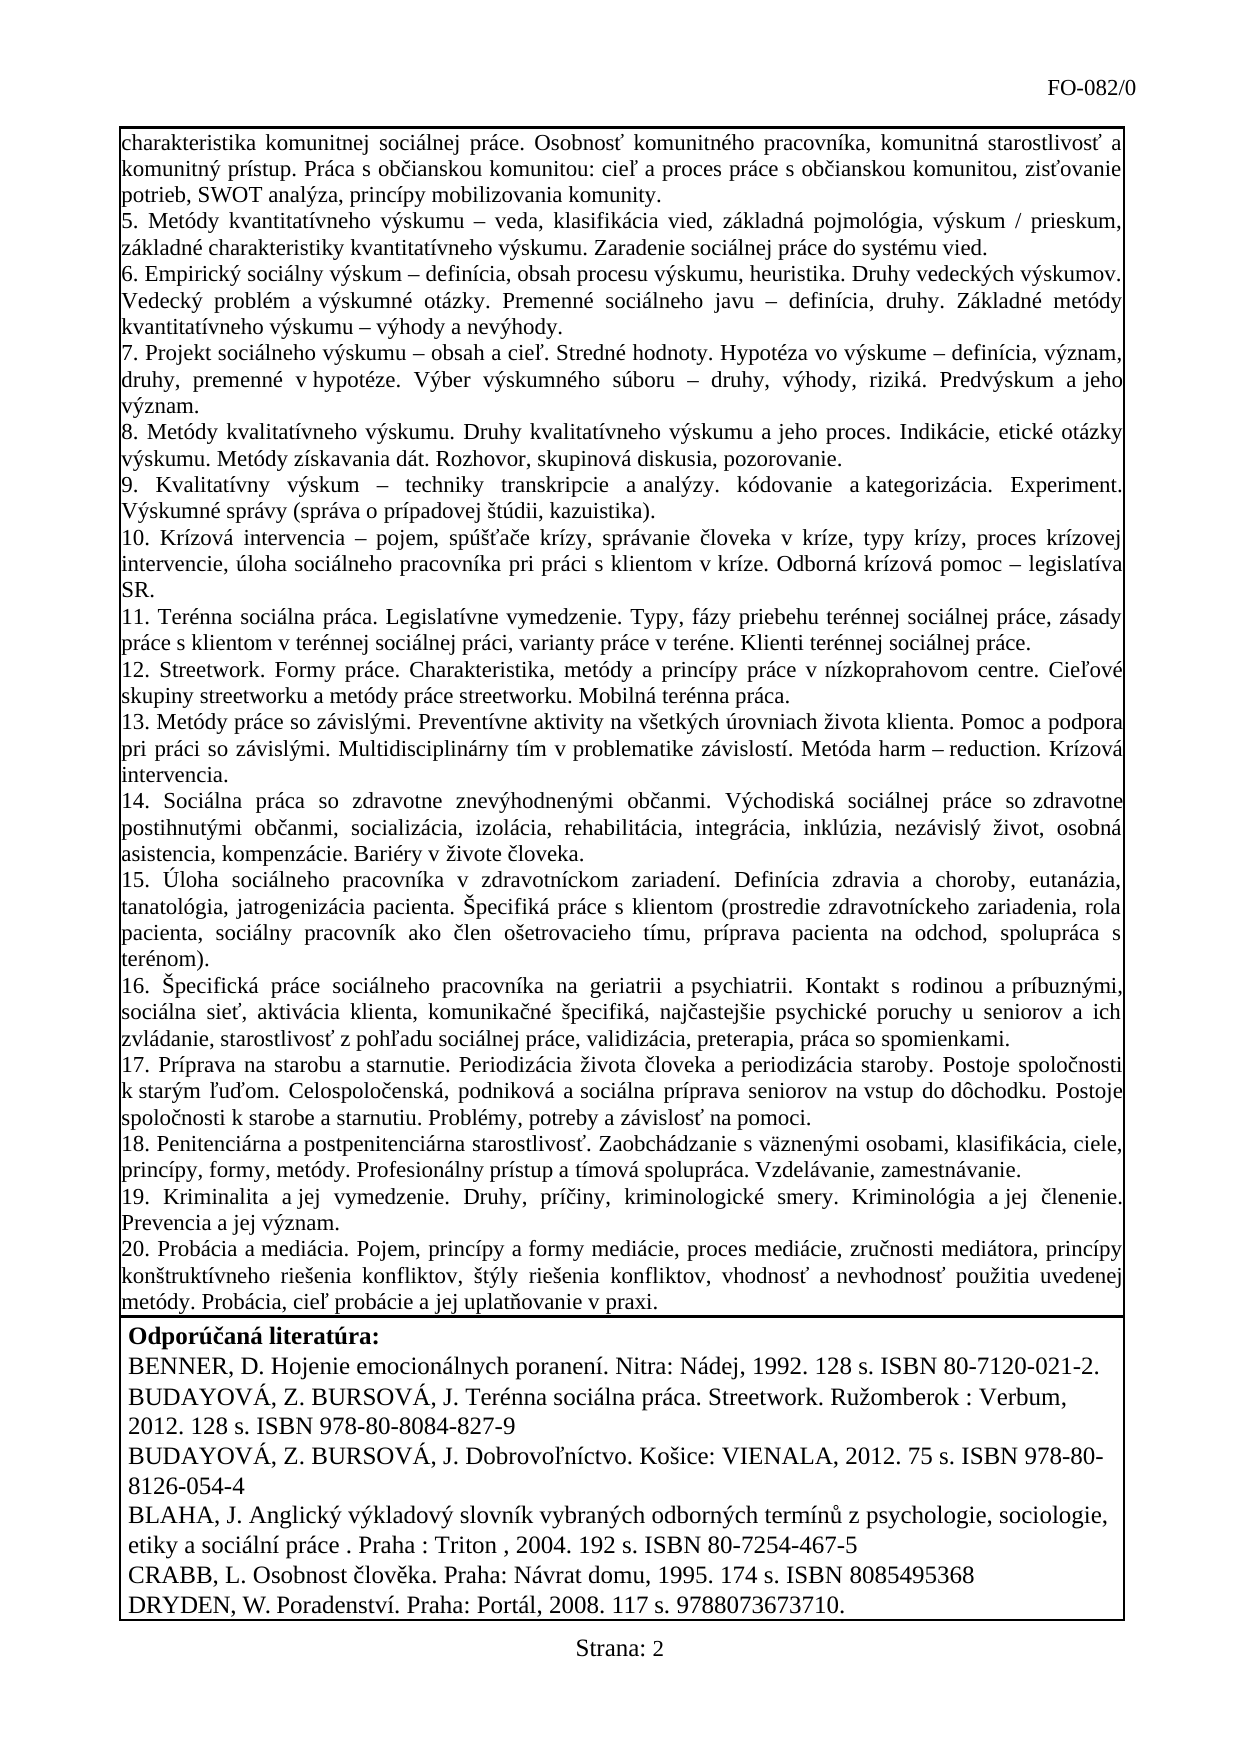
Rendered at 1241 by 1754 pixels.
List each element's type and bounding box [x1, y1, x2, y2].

table_cell [121, 129, 1123, 1314]
table_cell [121, 1318, 1123, 1619]
